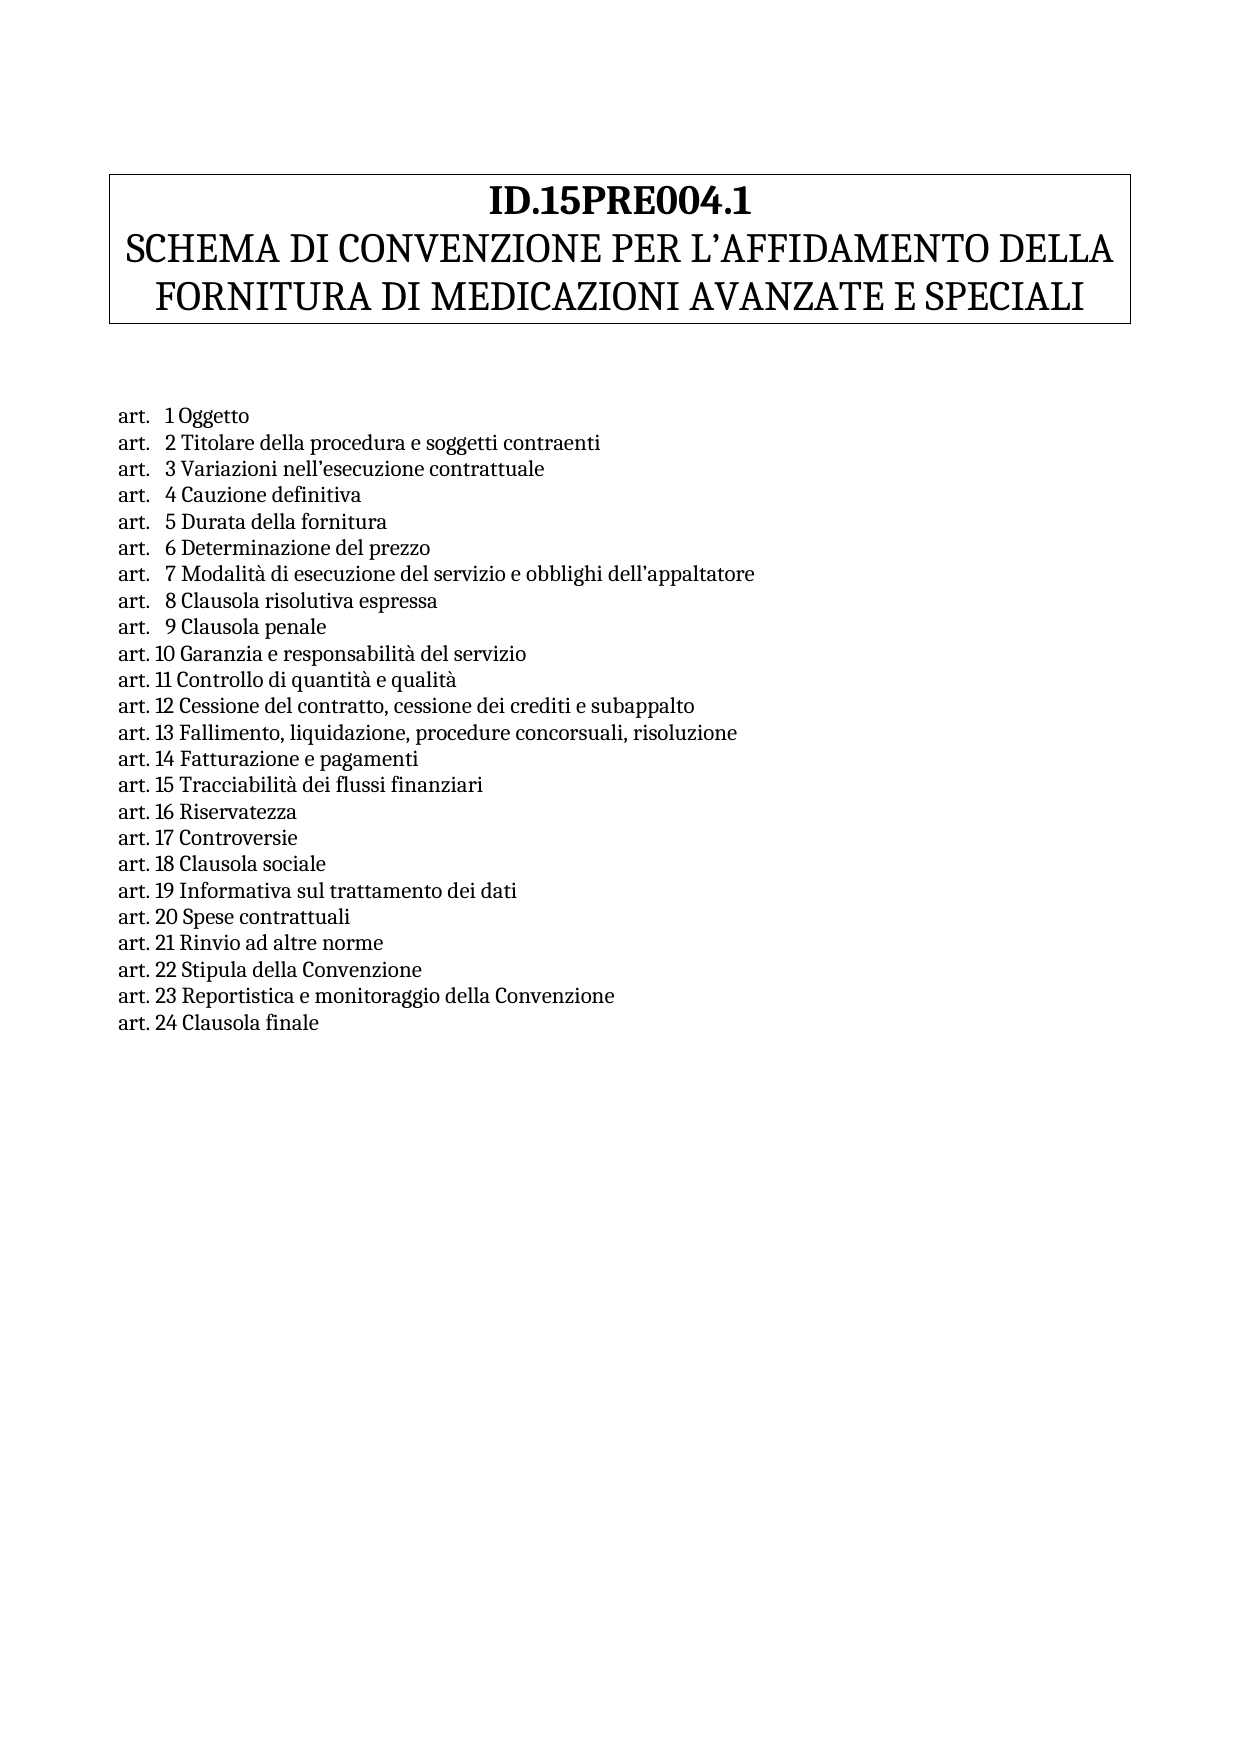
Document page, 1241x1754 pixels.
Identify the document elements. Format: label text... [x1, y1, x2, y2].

text art. 8 Clausola risolutiva espressa [118, 588, 1122, 614]
text art. 12 Cessione del contratto, cessione dei crediti e subappalto [118, 693, 1122, 719]
text art. 1 Oggetto [118, 403, 1122, 429]
text art. 21 Rinvio ad altre norme [118, 930, 1122, 957]
text art. 22 Stipula della Convenzione [118, 957, 1122, 983]
text art. 15 Tracciabilità dei flussi finanziari [118, 772, 1122, 798]
text art. 2 Titolare della procedura e soggetti contraenti [118, 429, 1122, 456]
text art. 20 Spese contrattuali [118, 904, 1122, 930]
text art. 4 Cauzione definitiva [118, 482, 1122, 508]
text art. 16 Riservatezza [118, 798, 1122, 825]
text art. 17 Controversie [118, 825, 1122, 851]
text art. 14 Fatturazione e pagamenti [118, 746, 1122, 772]
text art. 23 Reportistica e monitoraggio della Convenzione [118, 983, 1122, 1009]
text art. 7 Modalità di esecuzione del servizio e obblighi dell’appaltatore [118, 561, 1122, 588]
text art. 13 Fallimento, liquidazione, procedure concorsuali, risoluzione [118, 719, 1122, 746]
text art. 11 Controllo di quantità e qualità [118, 667, 1122, 693]
text art. 18 Clausola sociale [118, 851, 1122, 877]
text ID.15PRE004.1 [110, 175, 1130, 222]
text art. 24 Clausola finale [118, 1009, 1122, 1036]
text art. 10 Garanzia e responsabilità del servizio [118, 640, 1122, 667]
text art. 5 Durata della fornitura [118, 508, 1122, 535]
text art. 19 Informativa sul trattamento dei dati [118, 877, 1122, 904]
text art. 3 Variazioni nell’esecuzione contrattuale [118, 456, 1122, 482]
text art. 9 Clausola penale [118, 614, 1122, 640]
text SCHEMA DI CONVENZIONE PER L’AFFIDAMENTO DELLA FORNITURA DI MEDICAZIONI AVANZATE E SPECIALI [110, 222, 1130, 323]
text art. 6 Determinazione del prezzo [118, 535, 1122, 561]
